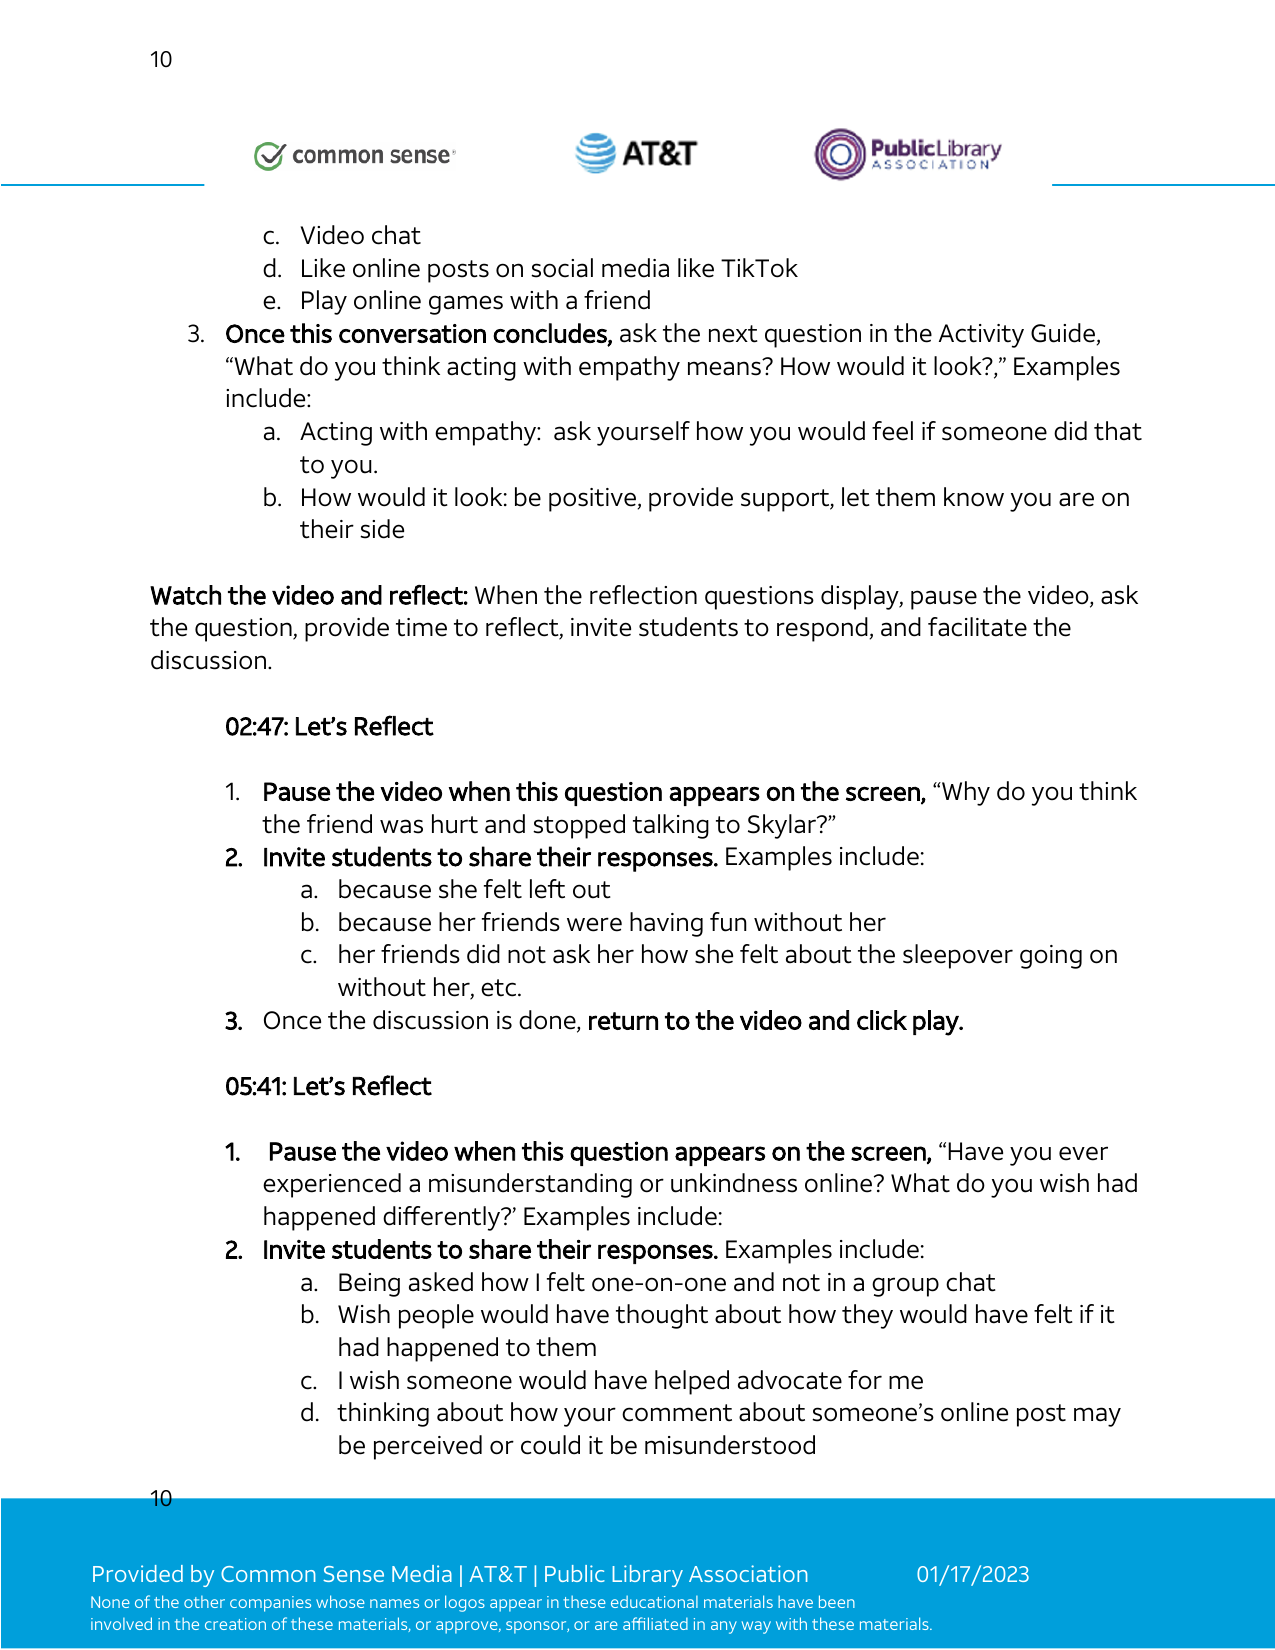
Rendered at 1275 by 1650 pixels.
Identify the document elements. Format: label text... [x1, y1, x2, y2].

picture [204, 90, 1053, 202]
list Invite students to share their responses. Examples include: [225, 1232, 1144, 1264]
list Play online games with a friend [262, 283, 1144, 316]
list 02:47: Let’s Reflect [225, 708, 1144, 741]
list 05:41: Let’s Reflect [187, 1068, 1144, 1101]
list Acting with empathy: ask yourself how you would feel if someone did that to you. [262, 414, 1144, 479]
list Once this conversation concludes, ask the next question in the Activity Guide, “What do you think acting with empathy means? How would it look?,” Examples include: [187, 316, 1144, 414]
list How would it look: be positive, provide support, let them know you are on their side [262, 479, 1144, 545]
list Pause the video when this question appears on the screen, “Have you ever experienced a misunderstanding or unkindness online? What do you wish had happened differently?’ Examples include: [225, 1134, 1144, 1232]
list Video chat [262, 218, 1144, 251]
list Watch the video and reflect: When the reflection questions display, pause the video, ask the question, provide time to reflect, invite students to respond, and facilitate the discussion. [150, 578, 1144, 676]
list thinking about how your comment about someone’s online post may be perceived or could it be misunderstood [300, 1395, 1144, 1461]
list Pause the video when this question appears on the screen, “Why do you think the friend was hurt and stopped talking to Skylar?” [225, 774, 1144, 839]
list Being asked how I felt one-on-one and not in a group chat [300, 1264, 1144, 1297]
list Once the discussion is done, return to the video and click play. [225, 1003, 1144, 1036]
list because her friends were having fun without her [300, 905, 1144, 937]
list Invite students to share their responses. Examples include: [225, 839, 1144, 872]
list Like online posts on social media like TikTok [262, 251, 1144, 283]
list her friends did not ask her how she felt about the sleepover going on without her, etc. [300, 937, 1144, 1003]
list I wish someone would have helped advocate for me [300, 1363, 1144, 1395]
list Wish people would have thought about how they would have felt if it had happened to them [300, 1297, 1144, 1363]
list because she felt left out [300, 872, 1144, 905]
